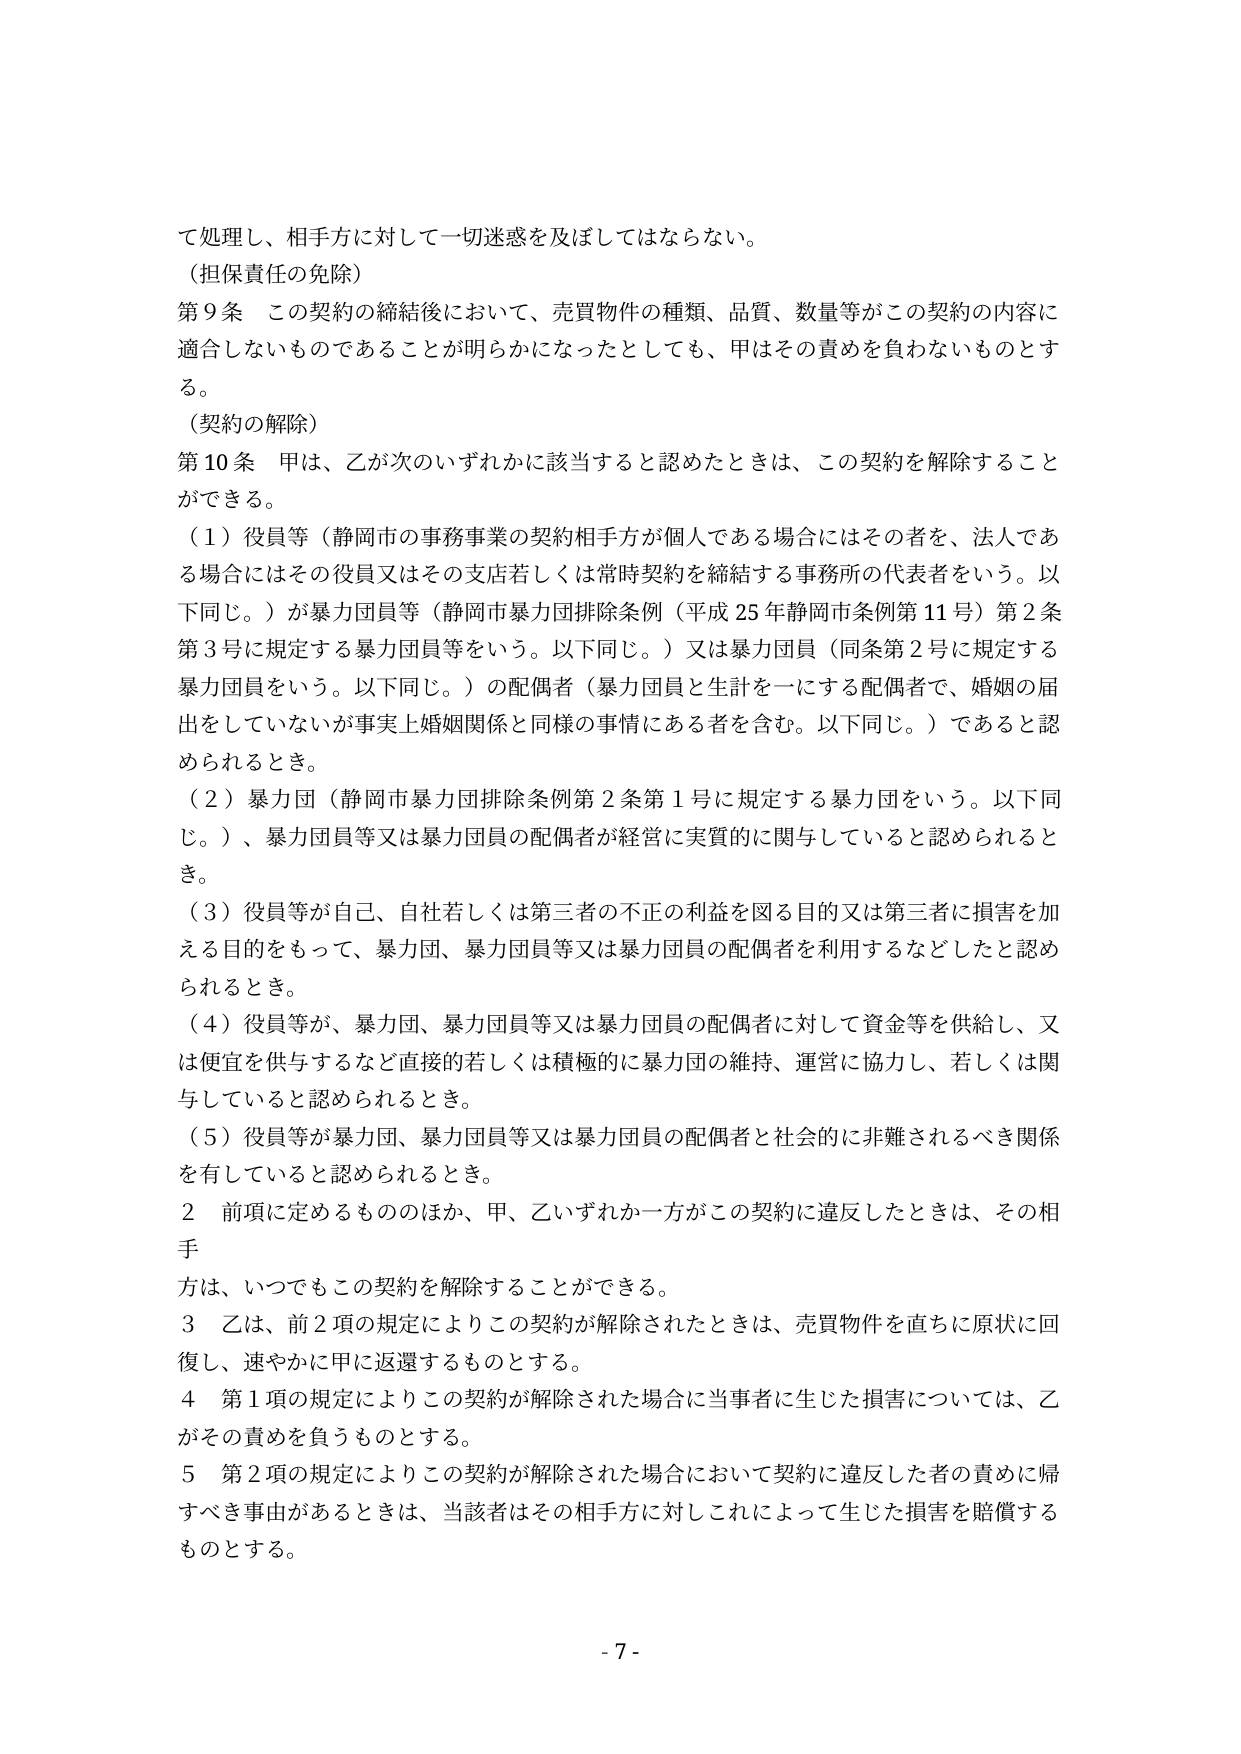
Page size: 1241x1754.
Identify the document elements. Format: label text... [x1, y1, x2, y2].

text （３）役員等が自己、自社若しくは第三者の不正の利益を図る目的又は第三者に損害を加える目的をもって、暴力団、暴力団員等又は暴力団員の配偶者を利用するなどしたと認められるとき。 [177, 892, 1063, 1004]
text （１）役員等（静岡市の事務事業の契約相手方が個人である場合にはその者を、法人である場合にはその役員又はその支店若しくは常時契約を締結する事務所の代表者をいう。以下同じ。）が暴力団員等（静岡市暴力団排除条例（平成25年静岡市条例第11号）第２条第３号に規定する暴力団員等をいう。以下同じ。）又は暴力団員（同条第２号に規定する暴力団員をいう。以下同じ。）の配偶者（暴力団員と生計を一にする配偶者で、婚姻の届出をしていないが事実上婚姻関係と同様の事情にある者を含む。以下同じ。）であると認められるとき。 [177, 517, 1063, 779]
text ５ 第２項の規定によりこの契約が解除された場合において契約に違反した者の責めに帰すべき事由があるときは、当該者はその相手方に対しこれによって生じた損害を賠償するものとする。 [177, 1454, 1063, 1567]
text （担保責任の免除） [177, 254, 1063, 292]
text ２ 前項に定めるもののほか、甲、乙いずれか一方がこの契約に違反したときは、その相手 [177, 1192, 1063, 1267]
text （４）役員等が、暴力団、暴力団員等又は暴力団員の配偶者に対して資金等を供給し、又は便宜を供与するなど直接的若しくは積極的に暴力団の維持、運営に協力し、若しくは関与していると認められるとき。 [177, 1004, 1063, 1117]
text 方は、いつでもこの契約を解除することができる。 [177, 1267, 1063, 1304]
text ４ 第１項の規定によりこの契約が解除された場合に当事者に生じた損害については、乙がその責めを負うものとする。 [177, 1379, 1063, 1454]
text 第９条 この契約の締結後において、売買物件の種類、品質、数量等がこの契約の内容に適合しないものであることが明らかになったとしても、甲はその責めを負わないものとする。 [177, 292, 1063, 404]
text ３ 乙は、前２項の規定によりこの契約が解除されたときは、売買物件を直ちに原状に回復し、速やかに甲に返還するものとする。 [177, 1304, 1063, 1379]
text （２）暴力団（静岡市暴力団排除条例第２条第１号に規定する暴力団をいう。以下同じ。）、暴力団員等又は暴力団員の配偶者が経営に実質的に関与していると認められるとき。 [177, 779, 1063, 892]
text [177, 217, 1063, 254]
text （５）役員等が暴力団、暴力団員等又は暴力団員の配偶者と社会的に非難されるべき関係を有していると認められるとき。 [177, 1117, 1063, 1192]
text 第10条 甲は、乙が次のいずれかに該当すると認めたときは、この契約を解除することができる。 [177, 442, 1063, 517]
text （契約の解除） [177, 404, 1063, 442]
